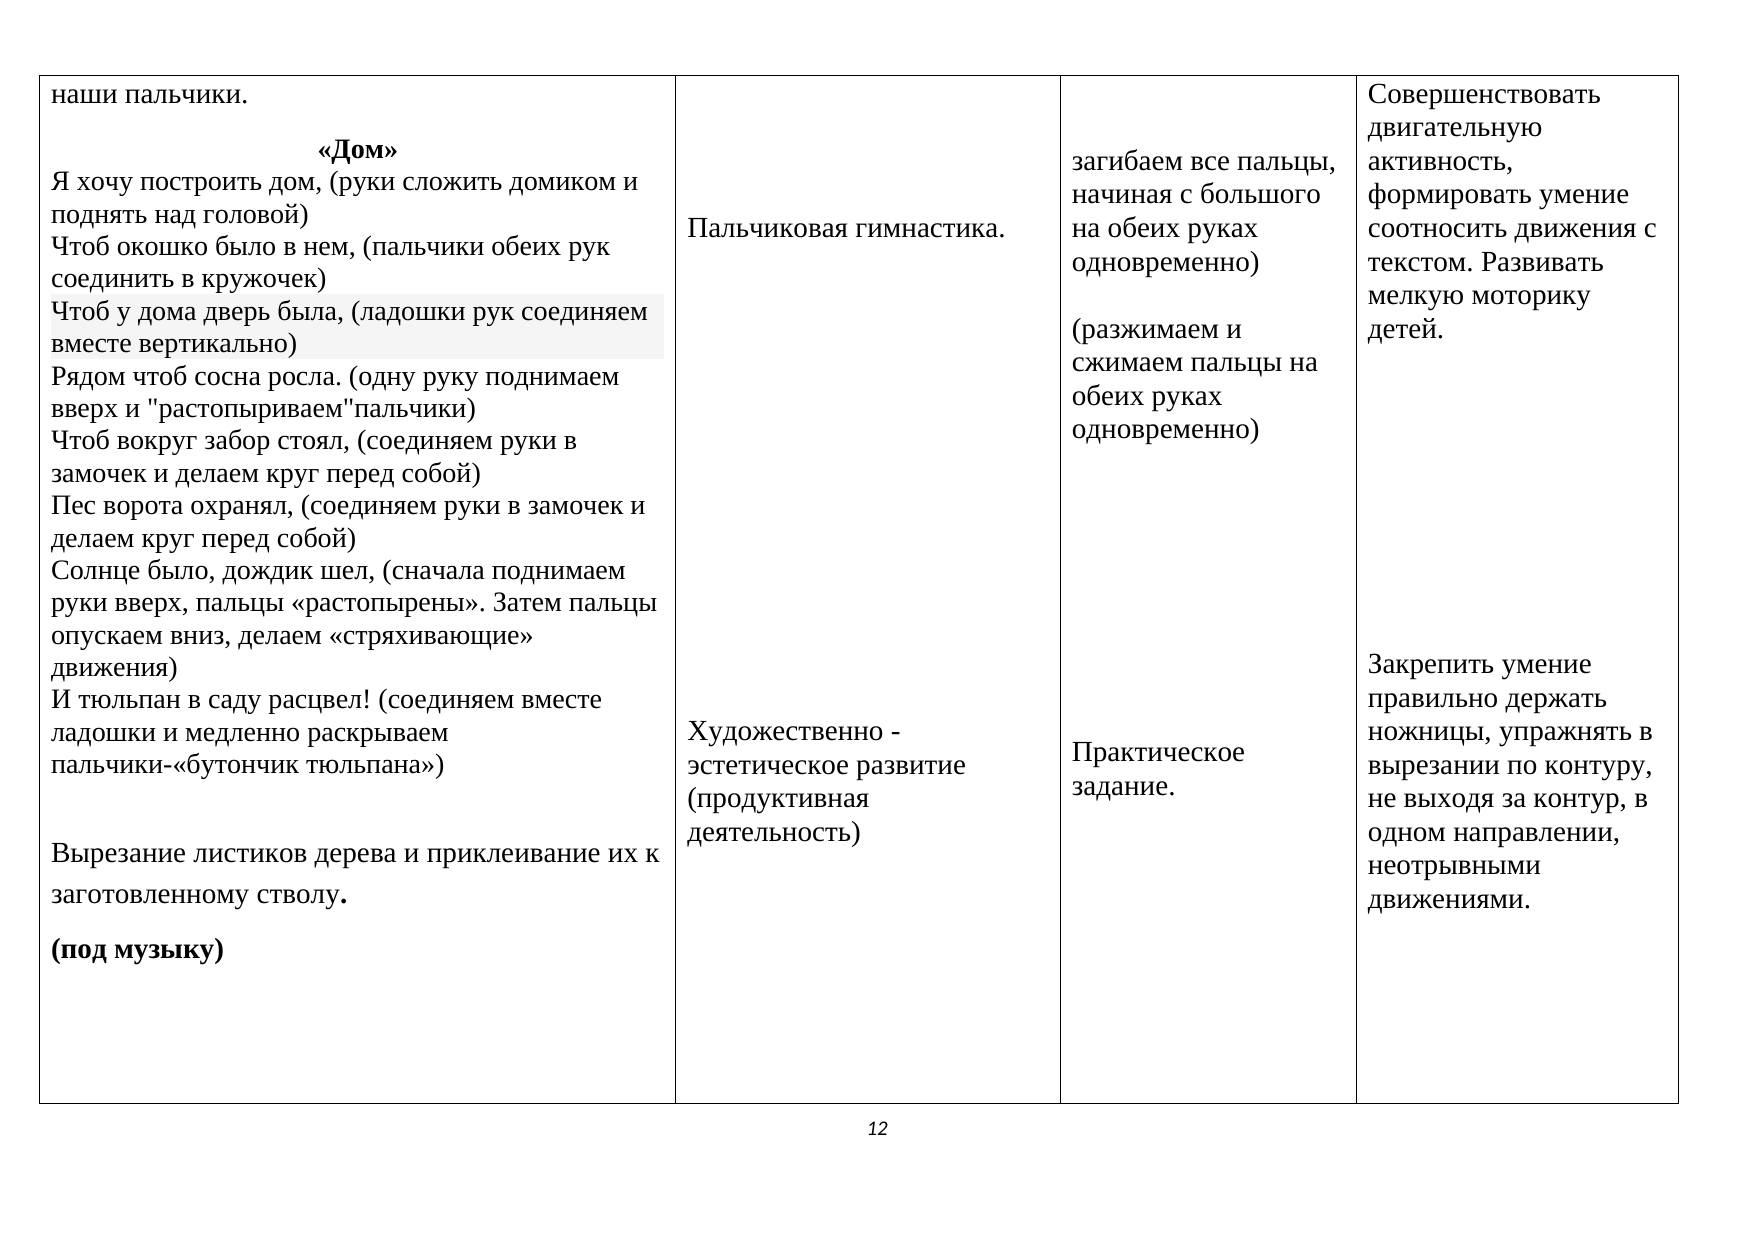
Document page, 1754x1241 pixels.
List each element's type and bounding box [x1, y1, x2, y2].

table_cell [676, 76, 1060, 1103]
table_cell [1061, 76, 1356, 1103]
table_cell [40, 76, 675, 1103]
table_cell [1357, 76, 1678, 1103]
